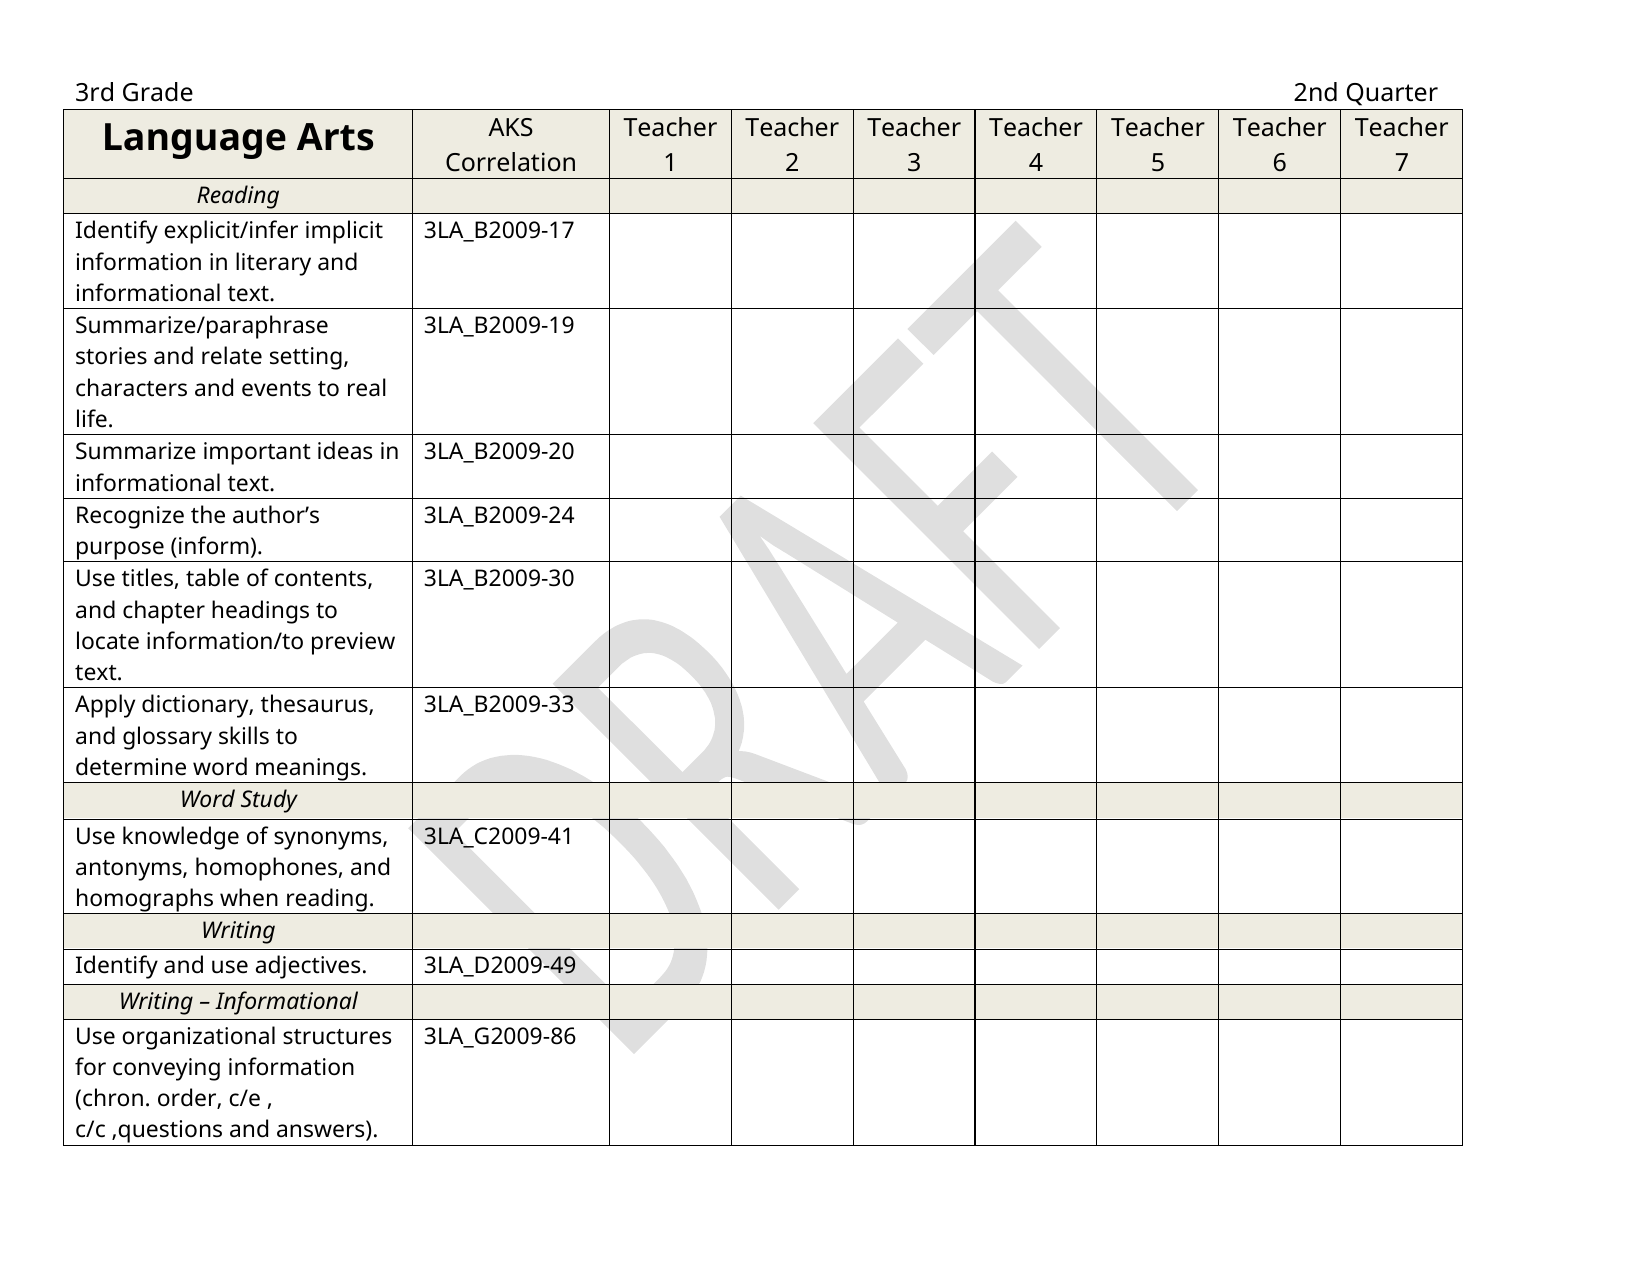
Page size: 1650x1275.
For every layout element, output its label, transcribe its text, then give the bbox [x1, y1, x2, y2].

table_cell [976, 985, 1096, 1019]
table_cell [732, 1020, 853, 1145]
table_cell [610, 309, 731, 434]
table_cell [1341, 950, 1462, 983]
table_cell [1097, 783, 1218, 818]
table_header Teacher 1 [610, 110, 731, 178]
table_cell [1097, 499, 1218, 561]
table_cell [1219, 950, 1340, 983]
table_cell [854, 1020, 974, 1145]
table_cell 3LA_B2009-24 [413, 499, 609, 561]
table_header Teacher 3 [854, 110, 974, 178]
table_cell 3LA_D2009-49 [413, 950, 609, 983]
table_cell [1341, 820, 1462, 913]
table_cell [1097, 309, 1218, 434]
table_cell [1097, 1020, 1218, 1145]
table_cell [1341, 214, 1462, 308]
table_cell Identify explicit/infer implicit information in literary and informational text. [64, 214, 412, 308]
table_cell [610, 1020, 731, 1145]
table_cell [413, 179, 609, 213]
table_cell [1097, 820, 1218, 913]
table_cell [732, 214, 853, 308]
table_cell [610, 435, 731, 498]
table_header Language Arts [64, 110, 412, 178]
table_cell [976, 562, 1096, 687]
table_cell [732, 985, 853, 1019]
table_cell [610, 688, 731, 782]
table_cell [1219, 562, 1340, 687]
table_cell [854, 820, 974, 913]
table_cell [1219, 499, 1340, 561]
table_cell [854, 214, 974, 308]
table_cell [1219, 914, 1340, 948]
table_cell [610, 499, 731, 561]
table_cell [976, 214, 1096, 308]
table_cell [610, 985, 731, 1019]
table_cell [610, 820, 731, 913]
table_cell [732, 950, 853, 983]
table_cell [976, 499, 1096, 561]
table_cell [1219, 1020, 1340, 1145]
table_cell [1341, 435, 1462, 498]
table_cell [854, 435, 974, 498]
table_cell 3LA_C2009-41 [413, 820, 609, 913]
table_cell 3LA_B2009-30 [413, 562, 609, 687]
table_cell [413, 914, 609, 948]
table_cell [1219, 688, 1340, 782]
table_cell [976, 179, 1096, 213]
table_cell [610, 562, 731, 687]
table_cell [64, 179, 412, 213]
table_cell Use knowledge of synonyms, antonyms, homophones, and homographs when reading. [64, 820, 412, 913]
table_cell [854, 562, 974, 687]
table_cell [732, 783, 853, 818]
table_cell [1097, 179, 1218, 213]
table_header AKS Correlation [413, 110, 609, 178]
table_cell Recognize the author’s purpose (inform). [64, 499, 412, 561]
table_cell [854, 499, 974, 561]
table_cell [413, 783, 609, 818]
table_cell [976, 1020, 1096, 1145]
table_cell 3LA_B2009-33 [413, 688, 609, 782]
table_cell [610, 914, 731, 948]
table_cell [976, 783, 1096, 818]
table_cell [732, 914, 853, 948]
table_cell [732, 435, 853, 498]
table_cell [1219, 435, 1340, 498]
table_cell [854, 309, 974, 434]
table_cell [732, 179, 853, 213]
table_cell [1219, 179, 1340, 213]
table_cell [1097, 435, 1218, 498]
table_cell Use organizational structures for conveying information (chron. order, c/e , c/c ,questions and answers). [64, 1020, 412, 1145]
table_cell 3LA_B2009-19 [413, 309, 609, 434]
table_header Teacher 4 [976, 110, 1096, 178]
table_cell [1097, 950, 1218, 983]
table_cell [854, 914, 974, 948]
table_cell [1341, 309, 1462, 434]
table_cell [1219, 309, 1340, 434]
table_header Teacher 5 [1097, 110, 1218, 178]
table_cell [610, 214, 731, 308]
table_cell [854, 783, 974, 818]
table_cell [1097, 562, 1218, 687]
table_cell [610, 179, 731, 213]
table_cell [854, 688, 974, 782]
table_cell Use titles, table of contents, and chapter headings to locate information/to preview text. [64, 562, 412, 687]
table_cell 3LA_B2009-20 [413, 435, 609, 498]
table_cell [976, 688, 1096, 782]
table_header Teacher 2 [732, 110, 853, 178]
table_cell 3LA_B2009-17 [413, 214, 609, 308]
table_cell Apply dictionary, thesaurus, and glossary skills to determine word meanings. [64, 688, 412, 782]
table_cell [1341, 985, 1462, 1019]
table_cell [976, 950, 1096, 983]
table_cell [732, 562, 853, 687]
table_cell [1341, 179, 1462, 213]
table_header Teacher 7 [1341, 110, 1462, 178]
table_cell [610, 950, 731, 983]
table_cell [1219, 985, 1340, 1019]
table_cell [976, 820, 1096, 913]
table_cell [1097, 985, 1218, 1019]
table_cell Identify and use adjectives. [64, 950, 412, 983]
table_cell [1341, 914, 1462, 948]
table_cell [413, 985, 609, 1019]
table_cell [732, 309, 853, 434]
table_cell [732, 688, 853, 782]
table_cell [976, 309, 1096, 434]
table_cell [1341, 562, 1462, 687]
table_cell 3LA_G2009-86 [413, 1020, 609, 1145]
table_cell [1341, 688, 1462, 782]
table_cell Summarize/paraphrase stories and relate setting, characters and events to real life. [64, 309, 412, 434]
table_cell [1341, 783, 1462, 818]
table_cell [1341, 1020, 1462, 1145]
table_cell [732, 499, 853, 561]
table_cell [854, 179, 974, 213]
table_cell [1219, 783, 1340, 818]
table_cell [854, 985, 974, 1019]
table_cell [1097, 214, 1218, 308]
table_cell Summarize important ideas in informational text. [64, 435, 412, 498]
table_cell [732, 820, 853, 913]
table_cell [854, 950, 974, 983]
table_cell [610, 783, 731, 818]
table_header Teacher 6 [1219, 110, 1340, 178]
table_cell [1097, 914, 1218, 948]
table_cell [976, 914, 1096, 948]
table_cell [1341, 499, 1462, 561]
table_cell Writing [64, 914, 412, 948]
table_cell [1097, 688, 1218, 782]
table_cell [976, 435, 1096, 498]
table_cell Writing – Informational [64, 985, 412, 1019]
table_cell [1219, 820, 1340, 913]
table_cell Word Study [64, 783, 412, 818]
table_cell [1219, 214, 1340, 308]
